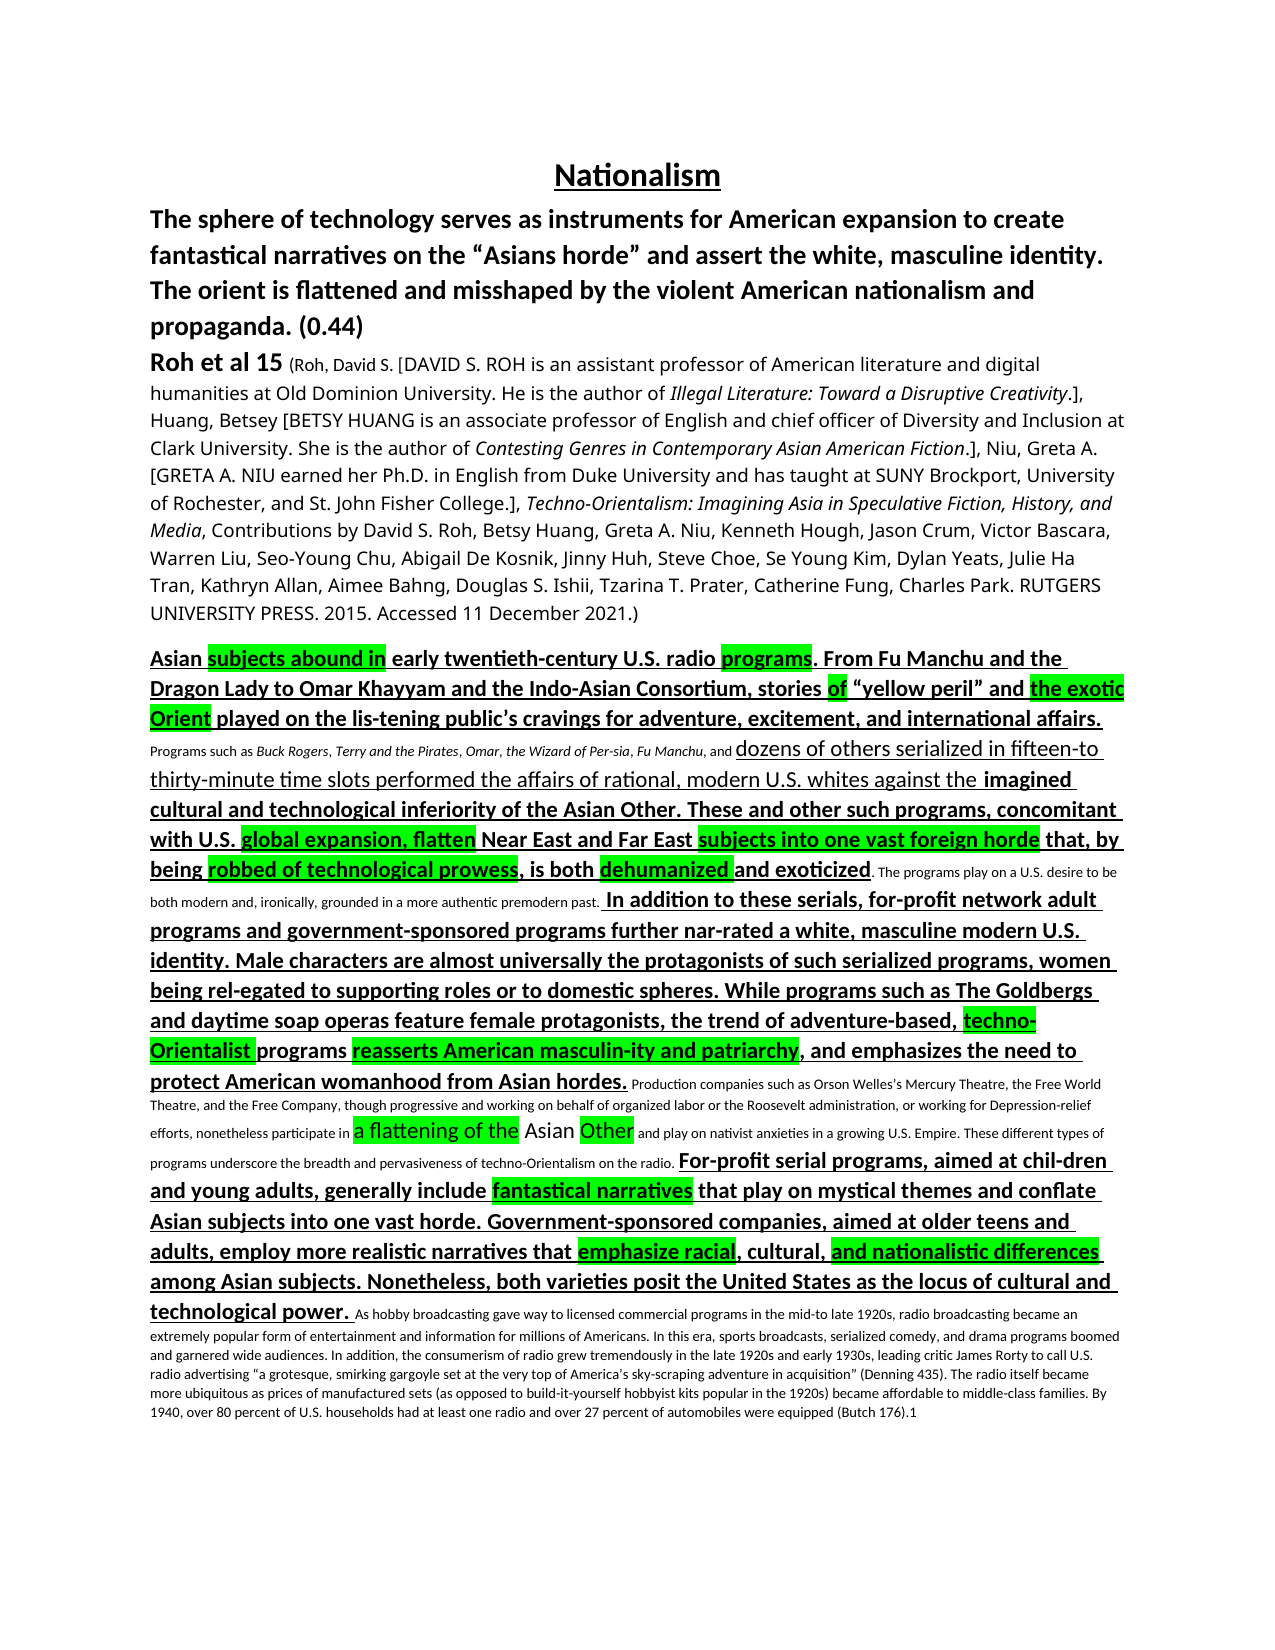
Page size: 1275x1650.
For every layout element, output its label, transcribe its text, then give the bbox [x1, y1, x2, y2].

subtitle The sphere of technology serves as instruments for American expansion to create fantastical narratives on the “Asians horde” and assert the white, masculine identity. The orient is flattened and misshaped by the violent American nationalism and propaganda. (0.44) [150, 202, 1125, 342]
text Roh et al 15 (Roh, David S. [DAVID S. ROH is an assistant professor of American literature and digital humanities at Old Dominion University. He is the author of Illegal Literature: Toward a Disruptive Creativity.], Huang, Betsey [BETSY HUANG is an associate professor of English and chief officer of Diversity and Inclusion at Clark University. She is the author of Contesting Genres in Contemporary Asian American Fiction.], Niu, Greta A. [GRETA A. NIU earned her Ph.D. in English from Duke University and has taught at SUNY Brockport, University of Rochester, and St. John Fisher College.], Techno-Orientalism: Imagining Asia in Speculative Fiction, History, and Media, Contributions by David S. Roh, Betsy Huang, Greta A. Niu, Kenneth Hough, Jason Crum, Victor Bascara, Warren Liu, Seo-Young Chu, Abigail De Kosnik, Jinny Huh, Steve Choe, Se Young Kim, Dylan Yeats, Julie Ha Tran, Kathryn Allan, Aimee Bahng, Douglas S. Ishii, Tzarina T. Prater, Catherine Fung, Charles Park. RUTGERS UNIVERSITY PRESS. 2015. Accessed 11 December 2021.) [150, 345, 1125, 625]
text Asian subjects abound in early twentieth-century U.S. radio programs. From Fu Manchu and the Dragon Lady to Omar Khayyam and the Indo-Asian Consortium, stories of “yellow peril” and the exotic Orient played on the lis-tening public’s cravings for adventure, excitement, and international affairs. Programs such as Buck Rogers, Terry and the Pirates, Omar, the Wizard of Per-sia, Fu Manchu, and dozens of others serialized in fifteen-to thirty-minute time slots performed the affairs of rational, modern U.S. whites against the imagined cultural and technological inferiority of the Asian Other. These and other such programs, concomitant with U.S. global expansion, flatten Near East and Far East subjects into one vast foreign horde that, by being robbed of technological prowess, is both dehumanized and exoticized. The programs play on a U.S. desire to be both modern and, ironically, grounded in a more authentic premodern past. In addition to these serials, for-profit network adult programs and government-sponsored programs further nar-rated a white, masculine modern U.S. identity. Male characters are almost universally the protagonists of such serialized programs, women being rel-egated to supporting roles or to domestic spheres. While programs such as The Goldbergs and daytime soap operas feature female protagonists, the trend of adventure-based, techno-Orientalist programs reasserts American masculin-ity and patriarchy, and emphasizes the need to protect American womanhood from Asian hordes. Production companies such as Orson Welles’s Mercury Theatre, the Free World Theatre, and the Free Company, though progressive and working on behalf of organized labor or the Roosevelt administration, or working for Depression-relief efforts, nonetheless participate in a flattening of the Asian Other and play on nativist anxieties in a growing U.S. Empire. These different types of programs underscore the breadth and pervasiveness of techno-Orientalism on the radio. For-profit serial programs, aimed at chil-dren and young adults, generally include fantastical narratives that play on mystical themes and conflate Asian subjects into one vast horde. Government-sponsored companies, aimed at older teens and adults, employ more realistic narratives that emphasize racial, cultural, and nationalistic differences among Asian subjects. Nonetheless, both varieties posit the United States as the locus of cultural and technological power. As hobby broadcasting gave way to licensed commercial programs in the mid-to late 1920s, radio broadcasting became an extremely popular form of entertainment and information for millions of Americans. In this era, sports broadcasts, serialized comedy, and drama programs boomed and garnered wide audiences. In addition, the consumerism of radio grew tremendously in the late 1920s and early 1930s, leading critic James Rorty to call U.S. radio advertising “a grotesque, smirking gargoyle set at the very top of America’s sky-scraping adventure in acquisition” (Denning 435). The radio itself became more ubiquitous as prices of manufactured sets (as opposed to build-it-yourself hobbyist kits popular in the 1920s) became affordable to middle-class families. By 1940, over 80 percent of U.S. households had at least one radio and over 27 percent of automobiles were equipped (Butch 176).1 [150, 644, 1125, 1421]
subtitle Nationalism [150, 154, 1125, 195]
